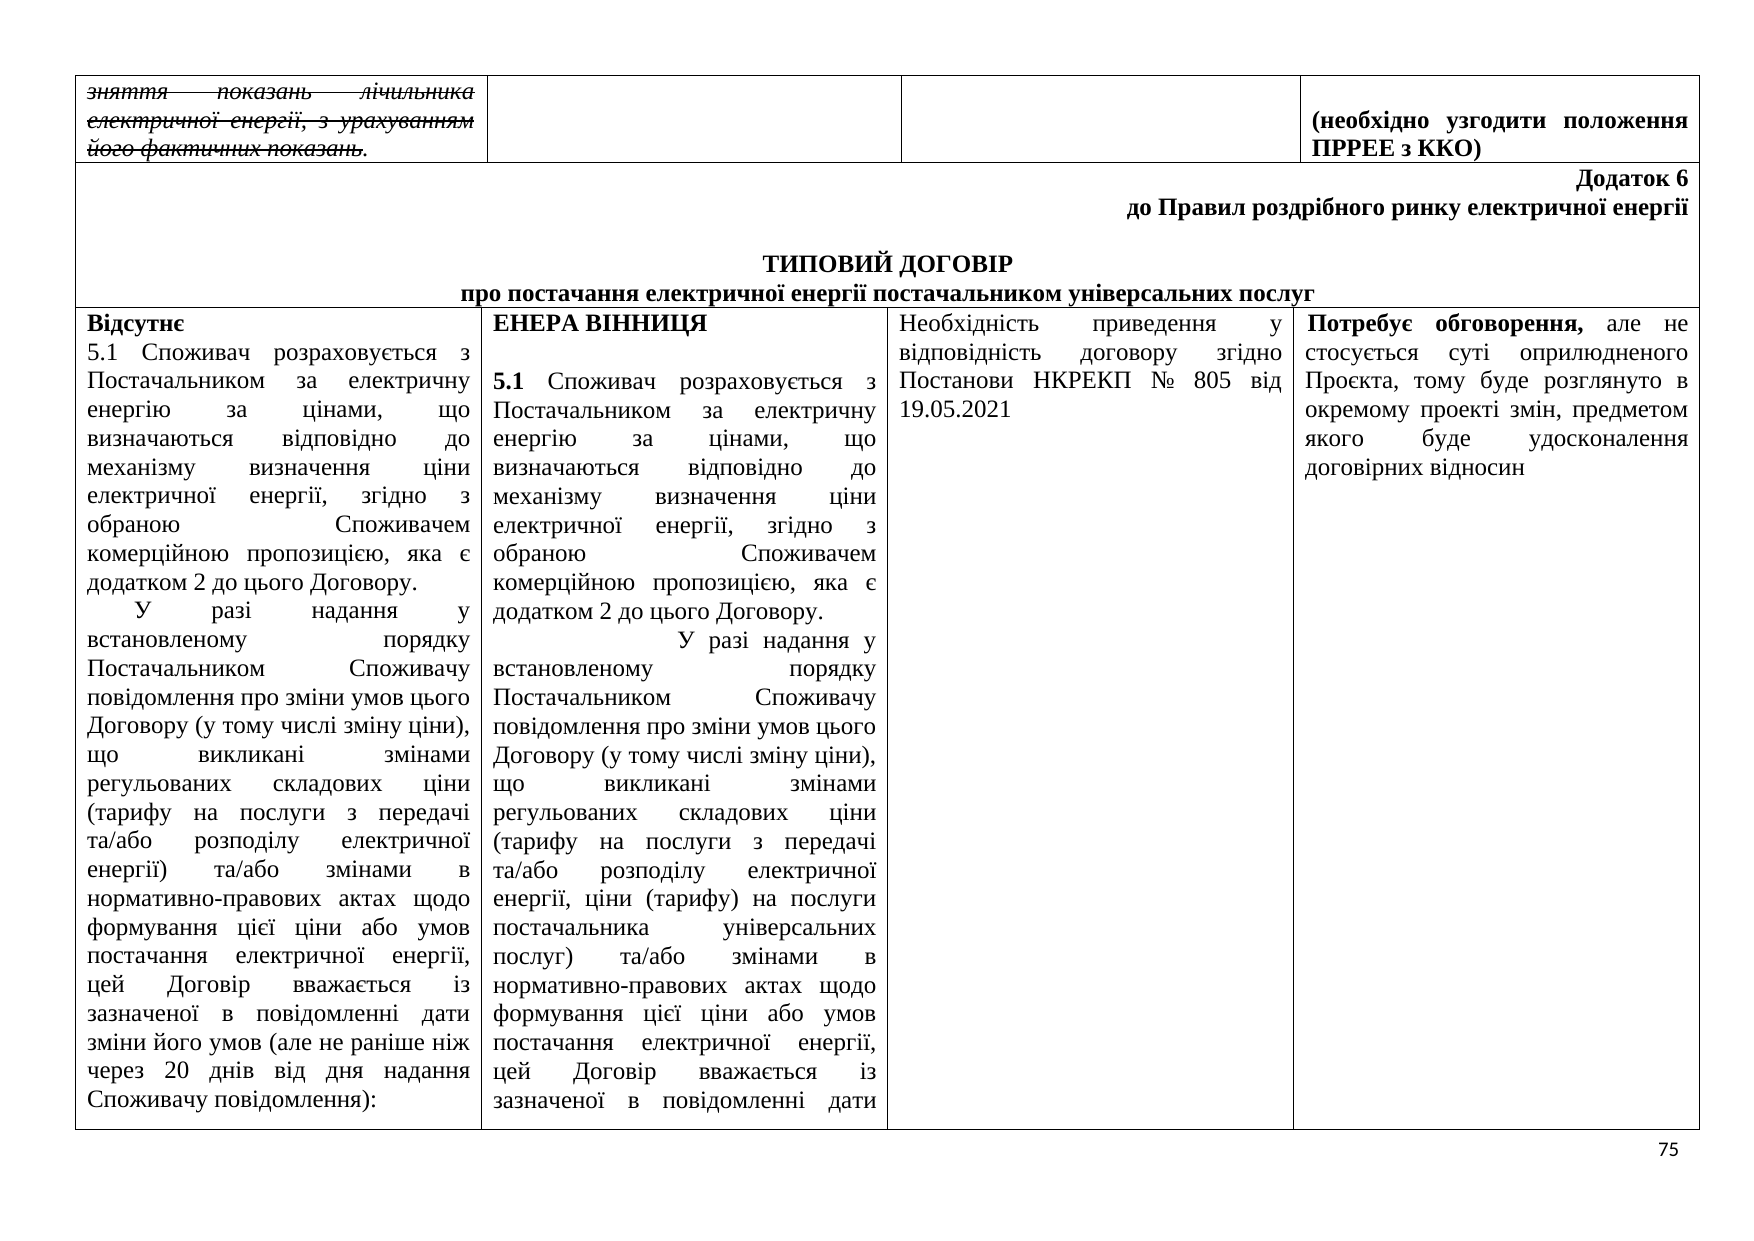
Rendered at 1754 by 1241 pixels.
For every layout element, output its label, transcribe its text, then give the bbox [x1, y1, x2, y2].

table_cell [1294, 308, 1699, 1129]
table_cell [488, 76, 901, 162]
table_cell Додаток 6 до Правил роздрібного ринку електричної енергії ТИПОВИЙ ДОГОВІР про постачання електричної енергії постачальником універсальних послуг [76, 163, 1699, 307]
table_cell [888, 308, 1293, 1129]
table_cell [902, 76, 1300, 162]
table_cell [76, 76, 487, 162]
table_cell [76, 308, 481, 1129]
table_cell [1301, 76, 1699, 162]
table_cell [482, 308, 887, 1129]
